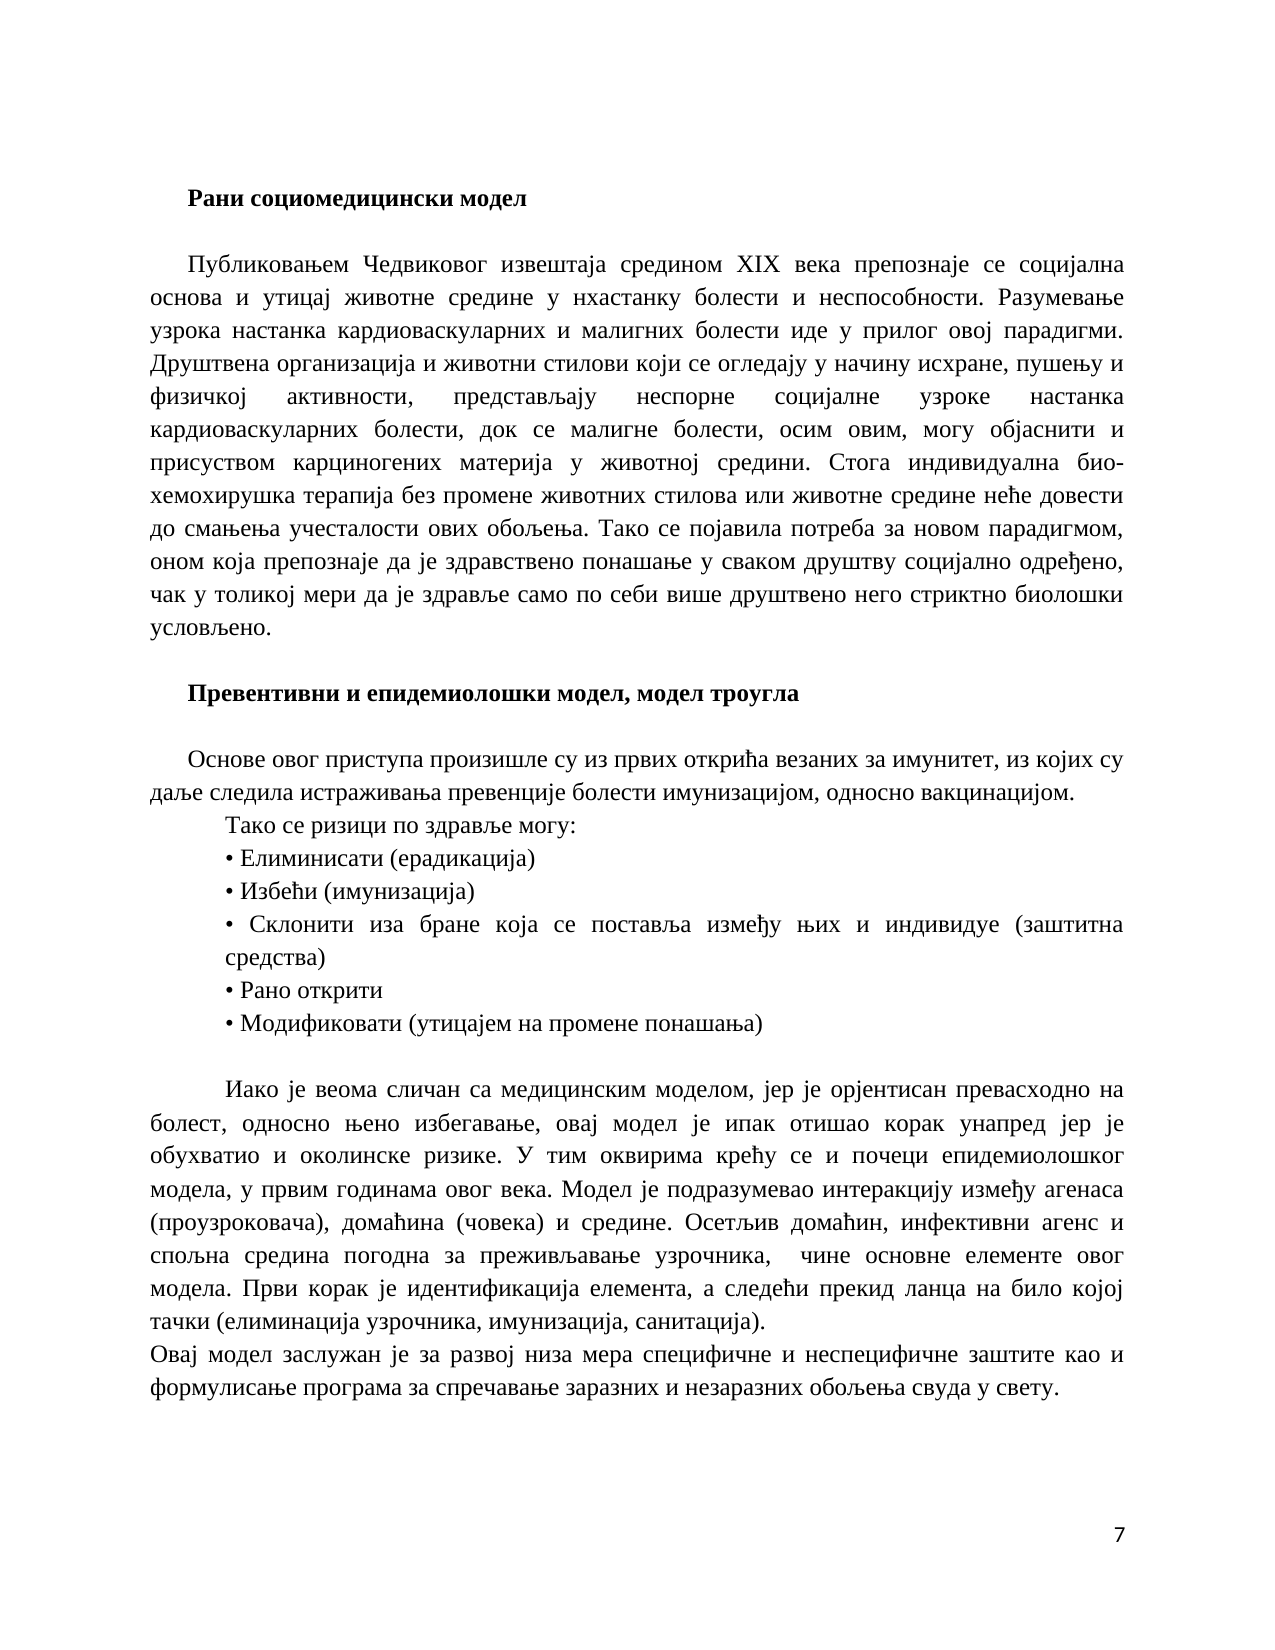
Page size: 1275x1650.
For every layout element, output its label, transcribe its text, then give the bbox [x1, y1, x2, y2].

text Тако се ризици по здравље могу: [225, 810, 1125, 839]
text • Модификовати (утицајем на промене понашања) [225, 1008, 1125, 1037]
text Основе овог приступа произишле су из првих открића везаних за имунитет, из којих су даље следила истраживања превенције болести имунизацијом, односно вакцинацијом. [150, 744, 1125, 806]
text Превентивни и епидемиолошки модел, модел троугла [187, 678, 1125, 707]
text Рани социомедицински модел [187, 183, 1125, 212]
text Иако је веома сличан са медицинским моделом, јер је орјентисан превасходно на болест, односно њено избегавање, овај модел је ипак отишао корак унапред јер је обухватио и околинске ризике. У тим оквирима крећу се и почеци епидемиолошког модела, у првим годинама овог века. Модел је подразумевао интеракцију између агенаса (проузроковача), домаћина (човека) и средине. Осетљив домаћин, инфективни агенс и спољна средина погодна за преживљавање узрочника, чине основне елементе овог модела. Први корак је идентификација елемента, а следећи прекид ланца на било којој тачки (елиминација узрочника, имунизација, санитација). [150, 1074, 1125, 1334]
text • Елиминисати (ерадикација) [225, 843, 1125, 872]
text • Склонити иза бране која се поставља између њих и индивидуе (заштитна средства) [225, 909, 1125, 971]
text • Рано открити [225, 976, 1125, 1004]
text Публиковањем Чедвиковог извештаја средином XIX века препознаје се социјална основа и утицај животне средине у нхастанку болести и неспособности. Разумевање узрока настанка кардиоваскуларних и малигних болести иде у прилог овој парадигми. Друштвена организација и животни стилови који се огледају у начину исхране, пушењу и физичкој активности, представљају неспорне социјалне узроке настанка кардиоваскуларних болести, док се малигне болести, осим овим, могу објаснити и присуством карциногених материја у животној средини. Стога индивидуална био-хемохирушка терапија без промене животних стилова или животне средине неће довести до смањења учесталости ових обољења. Тако се појавила потреба за новом парадигмом, оном која препознаје да је здравствено понашање у сваком друштву социјално одређено, чак у толикој мери да је здравље само по себи више друштвено него стриктно биолошки условљено. [150, 249, 1125, 641]
text Овај модел заслужан је за развој низа мера специфичне и неспецифичне заштите као и формулисање програма за спречавање заразних и незаразних обољења свуда у свету. [150, 1339, 1125, 1401]
text • Избећи (имунизација) [225, 876, 1125, 905]
